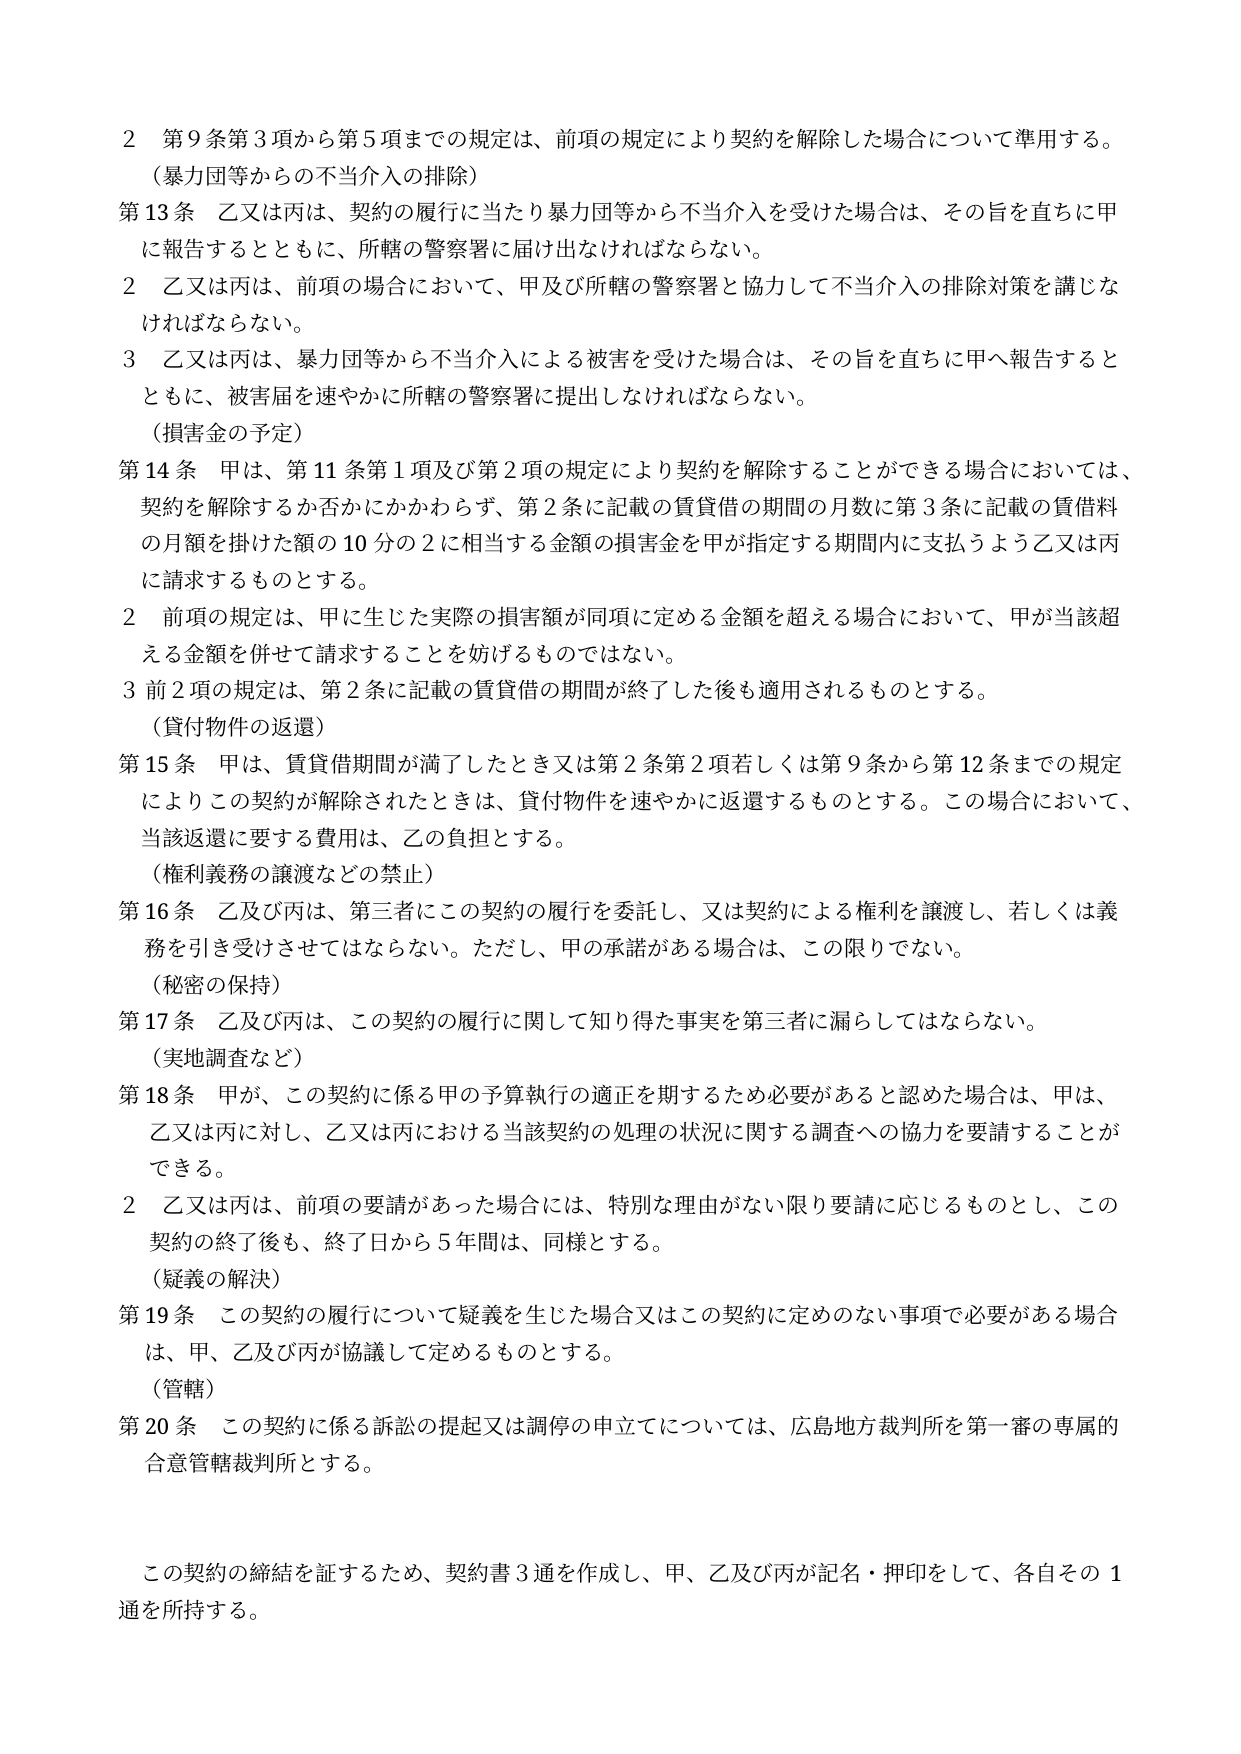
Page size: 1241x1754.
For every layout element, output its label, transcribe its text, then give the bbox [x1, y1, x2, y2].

text （疑義の解決） [118, 1259, 1122, 1296]
text （損害金の予定） [140, 414, 1122, 450]
text ２ 前項の規定は、甲に生じた実際の損害額が同項に定める金額を超える場合において、甲が当該超える金額を併せて請求することを妨げるものではない。 [118, 597, 1122, 671]
text （暴力団等からの不当介入の排除） [118, 156, 1122, 193]
text 第14 条 甲は、第11 条第１項及び第２項の規定により契約を解除することができる場合においては、契約を解除するか否かにかかわらず、第２条に記載の賃貸借の期間の月数に第３条に記載の賃借料の月額を掛けた額の10 分の２に相当する金額の損害金を甲が指定する期間内に支払うよう乙又は丙に請求するものとする。 [118, 450, 1122, 597]
text 第17条 乙及び丙は、この契約の履行に関して知り得た事実を第三者に漏らしてはならない。 [118, 1002, 1122, 1039]
text （管轄） [140, 1370, 1122, 1406]
text （秘密の保持） [118, 965, 1122, 1002]
text 第13条 乙又は丙は、契約の履行に当たり暴力団等から不当介入を受けた場合は、その旨を直ちに甲に報告するとともに、所轄の警察署に届け出なければならない。 [118, 193, 1122, 267]
text （権利義務の譲渡などの禁止） [118, 855, 1122, 892]
text この契約の締結を証するため、契約書３通を作成し、甲、乙及び丙が記名・押印をして、各自その1通を所持する。 [118, 1553, 1122, 1627]
text ３ 乙又は丙は、暴力団等から不当介入による被害を受けた場合は、その旨を直ちに甲へ報告するとともに、被害届を速やかに所轄の警察署に提出しなければならない。 [118, 340, 1122, 414]
text ２ 第９条第３項から第５項までの規定は、前項の規定により契約を解除した場合について準用する。 [118, 119, 1122, 156]
text ２ 乙又は丙は、前項の要請があった場合には、特別な理由がない限り要請に応じるものとし、この契約の終了後も、終了日から５年間は、同様とする。 [118, 1186, 1122, 1259]
text （実地調査など） [118, 1039, 1122, 1076]
text 第18条 甲が、この契約に係る甲の予算執行の適正を期するため必要があると認めた場合は、甲は、乙又は丙に対し、乙又は丙における当該契約の処理の状況に関する調査への協力を要請することができる。 [118, 1076, 1122, 1186]
text ２ 乙又は丙は、前項の場合において、甲及び所轄の警察署と協力して不当介入の排除対策を講じなければならない。 [118, 267, 1122, 340]
text ３ 前２項の規定は、第２条に記載の賃貸借の期間が終了した後も適用されるものとする。 [118, 671, 1122, 708]
text （貸付物件の返還） [118, 708, 1122, 744]
text 第20 条 この契約に係る訴訟の提起又は調停の申立てについては、広島地方裁判所を第一審の専属的合意管轄裁判所とする。 [118, 1406, 1122, 1480]
text 第15条 甲は、賃貸借期間が満了したとき又は第２条第２項若しくは第９条から第12条までの規定によりこの契約が解除されたときは、貸付物件を速やかに返還するものとする。この場合において、当該返還に要する費用は、乙の負担とする。 [118, 744, 1122, 855]
text 第16条 乙及び丙は、第三者にこの契約の履行を委託し、又は契約による権利を譲渡し、若しくは義務を引き受けさせてはならない。ただし、甲の承諾がある場合は、この限りでない。 [118, 892, 1122, 965]
text 第19条 この契約の履行について疑義を生じた場合又はこの契約に定めのない事項で必要がある場合は、甲、乙及び丙が協議して定めるものとする。 [118, 1296, 1122, 1370]
